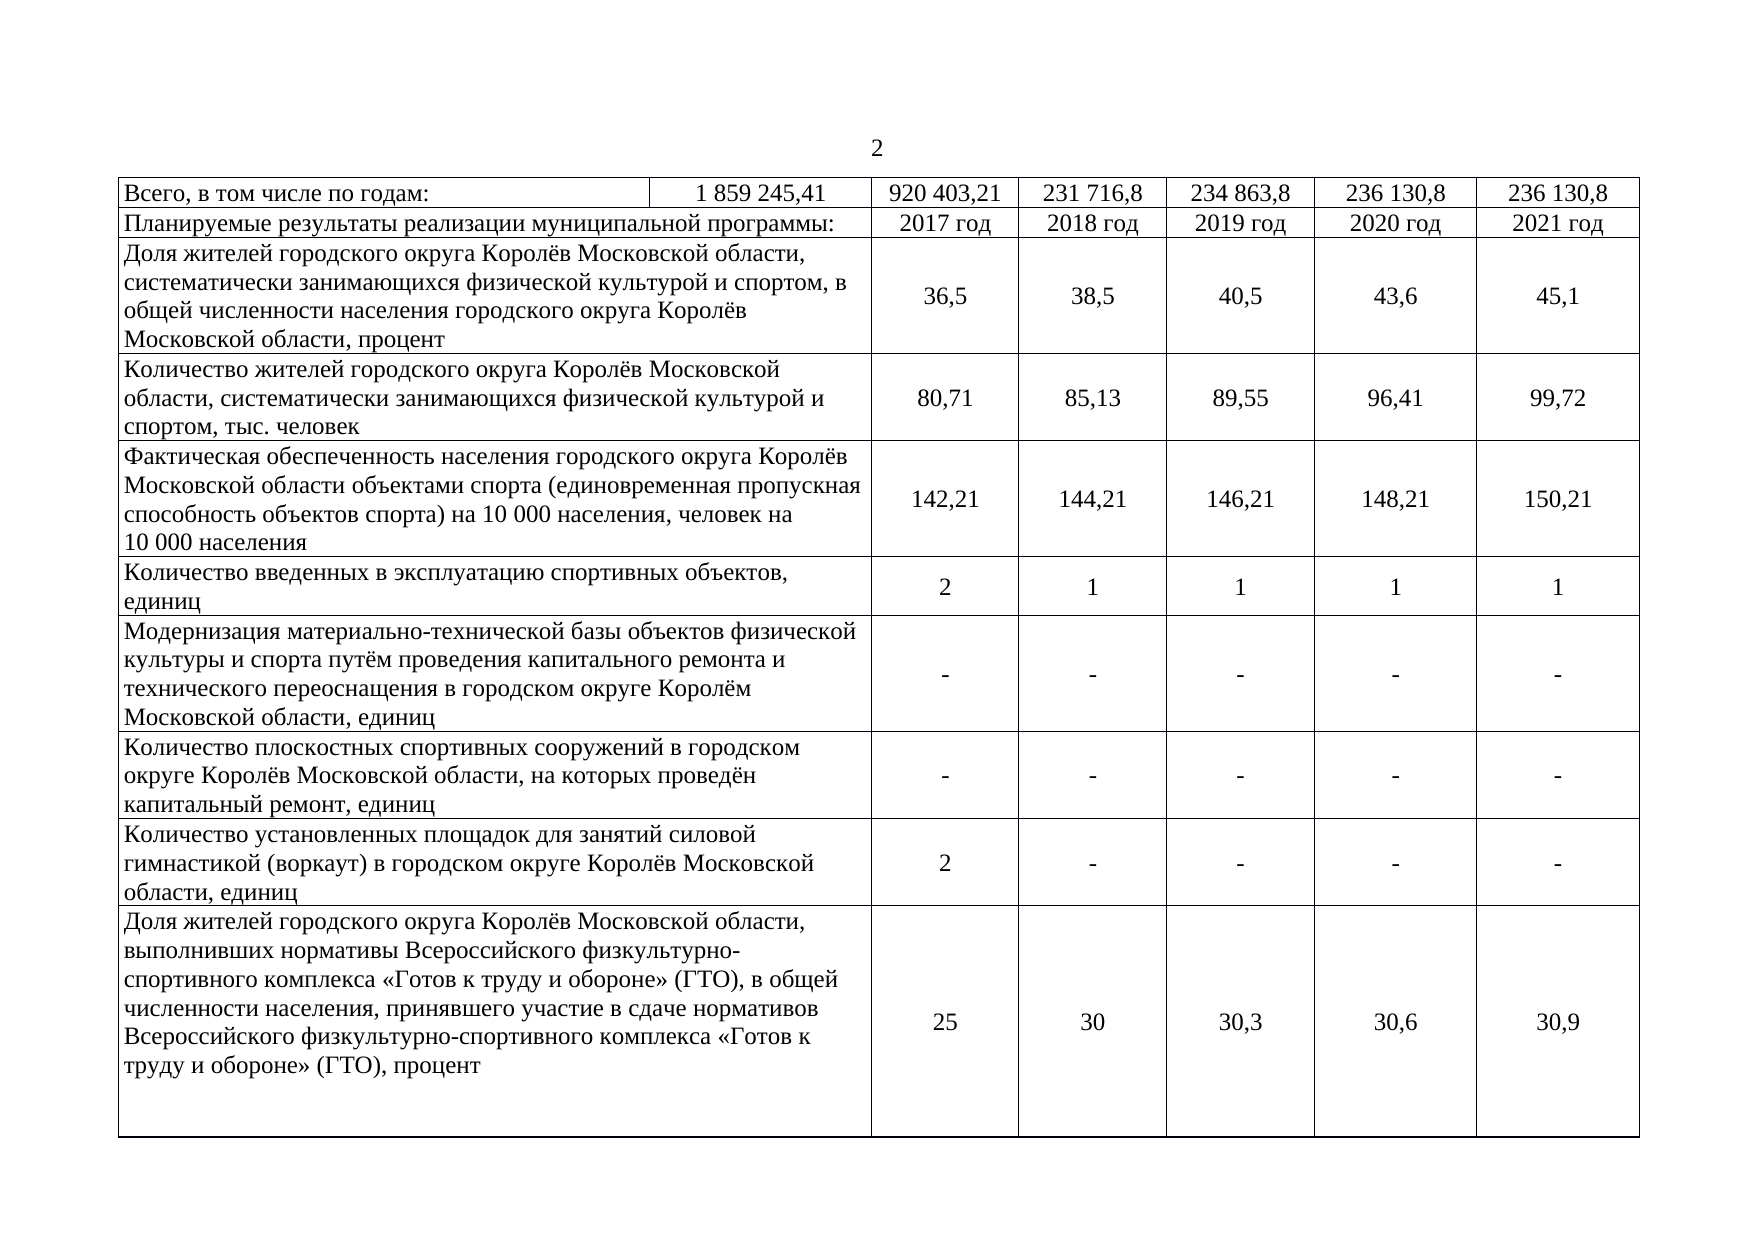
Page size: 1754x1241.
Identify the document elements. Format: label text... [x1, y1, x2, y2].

table_cell 30 [1019, 906, 1166, 1136]
table_cell 2018 год [1019, 208, 1166, 237]
table_cell 25 [872, 906, 1018, 1136]
table_cell 144,21 [1019, 441, 1166, 556]
table_cell 2020 год [1315, 208, 1476, 237]
table_cell 45,1 [1477, 238, 1639, 353]
table_cell 30,9 [1477, 906, 1639, 1136]
table_cell 40,5 [1167, 238, 1314, 353]
table_cell 231 716,8 [1019, 178, 1166, 207]
table_cell 142,21 [872, 441, 1018, 556]
table_cell - [872, 732, 1018, 818]
table_cell 2 [872, 819, 1018, 905]
table_cell - [1315, 819, 1476, 905]
table_cell 96,41 [1315, 354, 1476, 440]
table_cell Всего, в том числе по годам: [119, 178, 649, 207]
table_cell 146,21 [1167, 441, 1314, 556]
table_cell Количество введенных в эксплуатацию спортивных объектов, единиц [119, 557, 871, 615]
table_cell Доля жителей городского округа Королёв Московской области, выполнивших нормативы Всероссийского физкультурно-спортивного комплекса «Готов к труду и обороне» (ГТО), в общей численности населения, принявшего участие в сдаче нормативов Всероссийского физкультурно-спортивного комплекса «Готов к труду и обороне» (ГТО), процент [119, 906, 871, 1136]
table_cell - [1167, 616, 1314, 731]
table_cell 30,6 [1315, 906, 1476, 1136]
table_cell - [1477, 732, 1639, 818]
table_cell 2021 год [1477, 208, 1639, 237]
table_cell - [1019, 732, 1166, 818]
table_cell 1 [1477, 557, 1639, 615]
table_cell Количество плоскостных спортивных сооружений в городском округе Королёв Московской области, на которых проведён капитальный ремонт, единиц [119, 732, 871, 818]
table_cell 85,13 [1019, 354, 1166, 440]
table_cell Модернизация материально-технической базы объектов физической культуры и спорта путём проведения капитального ремонта и технического переоснащения в городском округе Королём Московской области, единиц [119, 616, 871, 731]
table_cell 30,3 [1167, 906, 1314, 1136]
table_cell 2 [872, 557, 1018, 615]
table_cell - [1019, 616, 1166, 731]
table_cell 89,55 [1167, 354, 1314, 440]
table_cell 2017 год [872, 208, 1018, 237]
table_cell 1 [1019, 557, 1166, 615]
table_cell 150,21 [1477, 441, 1639, 556]
table_cell - [1477, 616, 1639, 731]
table_cell 99,72 [1477, 354, 1639, 440]
table_cell - [1315, 616, 1476, 731]
table_cell 80,71 [872, 354, 1018, 440]
table_cell 1 [1315, 557, 1476, 615]
table_cell 236 130,8 [1477, 178, 1639, 207]
table_cell 234 863,8 [1167, 178, 1314, 207]
table_cell - [1315, 732, 1476, 818]
table_cell 43,6 [1315, 238, 1476, 353]
table_cell Количество жителей городского округа Королёв Московской области, систематически занимающихся физической культурой и спортом, тыс. человек [119, 354, 871, 440]
table_cell - [1167, 819, 1314, 905]
table_cell Фактическая обеспеченность населения городского округа Королёв Московской области объектами спорта (единовременная пропускная способность объектов спорта) на 10 000 населения, человек на 10 000 населения [119, 441, 871, 556]
table_cell 36,5 [872, 238, 1018, 353]
table_cell Количество установленных площадок для занятий силовой гимнастикой (воркаут) в городском округе Королёв Московской области, единиц [119, 819, 871, 905]
table_cell - [872, 616, 1018, 731]
table_cell Доля жителей городского округа Королёв Московской области, систематически занимающихся физической культурой и спортом, в общей численности населения городского округа Королёв Московской области, процент [119, 238, 871, 353]
table_cell 1 [1167, 557, 1314, 615]
table_cell 148,21 [1315, 441, 1476, 556]
table_cell Планируемые результаты реализации муниципальной программы: [119, 208, 871, 237]
table_cell 920 403,21 [872, 178, 1018, 207]
table_cell 1 859 245,41 [650, 178, 871, 207]
table_cell - [1167, 732, 1314, 818]
table_cell 38,5 [1019, 238, 1166, 353]
table_cell 236 130,8 [1315, 178, 1476, 207]
table_cell 2019 год [1167, 208, 1314, 237]
table_cell - [1477, 819, 1639, 905]
table_cell - [1019, 819, 1166, 905]
